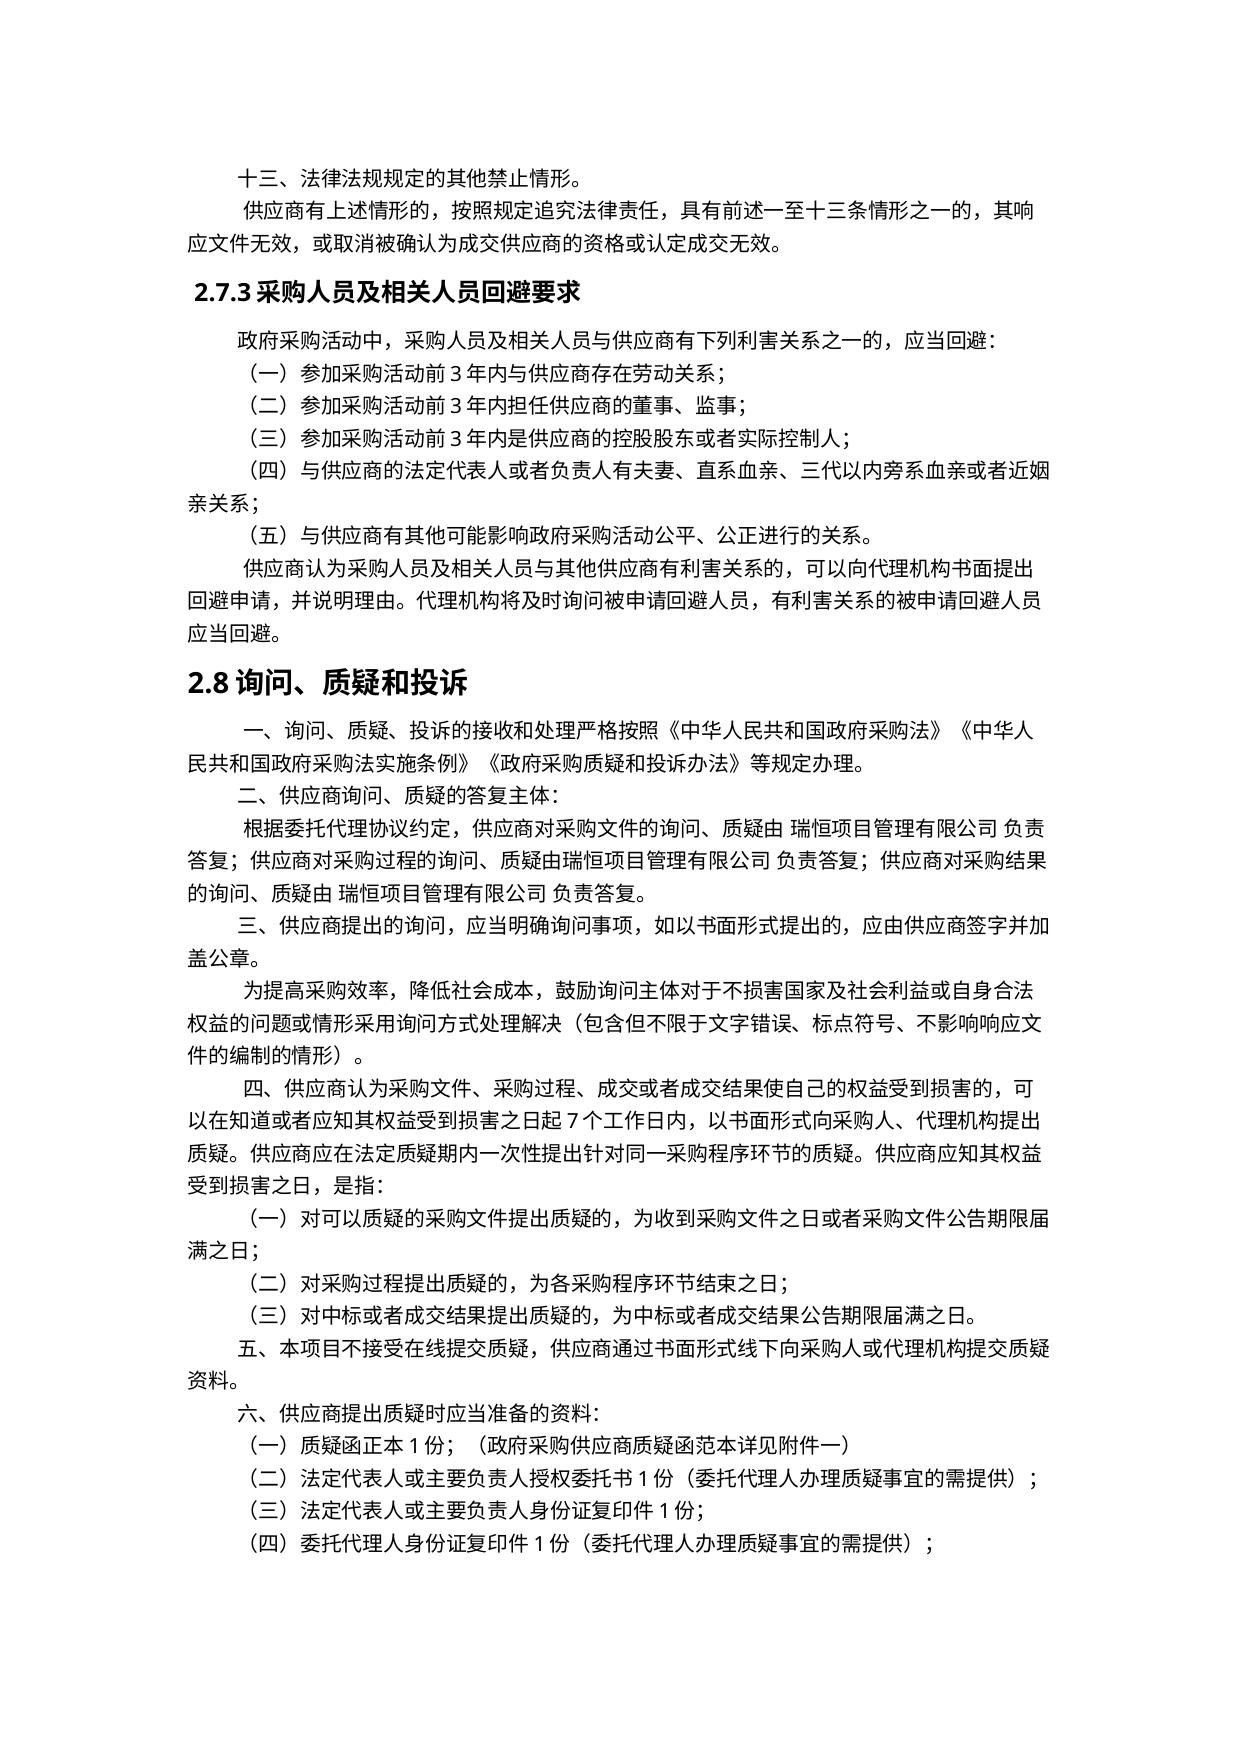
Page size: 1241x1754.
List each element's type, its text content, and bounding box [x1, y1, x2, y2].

text 十三、法律法规规定的其他禁止情形。 [187, 162, 1053, 194]
text 根据委托代理协议约定，供应商对采购文件的询问、质疑由 瑞恒项目管理有限公司 负责答复；供应商对采购过程的询问、质疑由瑞恒项目管理有限公司 负责答复；供应商对采购结果的询问、质疑由 瑞恒项目管理有限公司 负责答复。 [187, 812, 1053, 909]
text （一）对可以质疑的采购文件提出质疑的，为收到采购文件之日或者采购文件公告期限届满之日； [187, 1202, 1053, 1267]
text 五、本项目不接受在线提交质疑，供应商通过书面形式线下向采购人或代理机构提交质疑资料。 [187, 1332, 1053, 1397]
text 供应商认为采购人员及相关人员与其他供应商有利害关系的，可以向代理机构书面提出回避申请，并说明理由。代理机构将及时询问被申请回避人员，有利害关系的被申请回避人员应当回避。 [187, 552, 1053, 649]
text 四、供应商认为采购文件、采购过程、成交或者成交结果使自己的权益受到损害的，可以在知道或者应知其权益受到损害之日起7个工作日内，以书面形式向采购人、代理机构提出质疑。供应商应在法定质疑期内一次性提出针对同一采购程序环节的质疑。供应商应知其权益受到损害之日，是指： [187, 1072, 1053, 1202]
text （二）对采购过程提出质疑的，为各采购程序环节结束之日； [187, 1267, 1053, 1299]
text 六、供应商提出质疑时应当准备的资料： [187, 1397, 1053, 1429]
text 一、询问、质疑、投诉的接收和处理严格按照《中华人民共和国政府采购法》《中华人民共和国政府采购法实施条例》《政府采购质疑和投诉办法》等规定办理。 [187, 714, 1053, 779]
text 供应商有上述情形的，按照规定追究法律责任，具有前述一至十三条情形之一的，其响应文件无效，或取消被确认为成交供应商的资格或认定成交无效。 [187, 194, 1053, 259]
text （一）参加采购活动前3年内与供应商存在劳动关系； [187, 357, 1053, 389]
text （二）参加采购活动前3年内担任供应商的董事、监事； [187, 389, 1053, 422]
text 2.7.3采购人员及相关人员回避要求 [187, 259, 1053, 324]
text （三）对中标或者成交结果提出质疑的，为中标或者成交结果公告期限届满之日。 [187, 1299, 1053, 1332]
text （五）与供应商有其他可能影响政府采购活动公平、公正进行的关系。 [187, 519, 1053, 552]
text （三）参加采购活动前3年内是供应商的控股股东或者实际控制人； [187, 422, 1053, 454]
text （四）与供应商的法定代表人或者负责人有夫妻、直系血亲、三代以内旁系血亲或者近姻亲关系； [187, 454, 1053, 519]
text （三）法定代表人或主要负责人身份证复印件1份； [187, 1494, 1053, 1527]
text （一）质疑函正本1份；（政府采购供应商质疑函范本详见附件一） [187, 1429, 1053, 1462]
text 三、供应商提出的询问，应当明确询问事项，如以书面形式提出的，应由供应商签字并加盖公章。 [187, 909, 1053, 974]
text 为提高采购效率，降低社会成本，鼓励询问主体对于不损害国家及社会利益或自身合法权益的问题或情形采用询问方式处理解决（包含但不限于文字错误、标点符号、不影响响应文件的编制的情形）。 [187, 974, 1053, 1072]
text 二、供应商询问、质疑的答复主体： [187, 779, 1053, 812]
text （四）委托代理人身份证复印件1份（委托代理人办理质疑事宜的需提供）； [187, 1527, 1053, 1559]
text 政府采购活动中，采购人员及相关人员与供应商有下列利害关系之一的，应当回避： [187, 324, 1053, 357]
text （二）法定代表人或主要负责人授权委托书1份（委托代理人办理质疑事宜的需提供）； [187, 1462, 1053, 1494]
text 2.8询问、质疑和投诉 [187, 649, 1053, 714]
